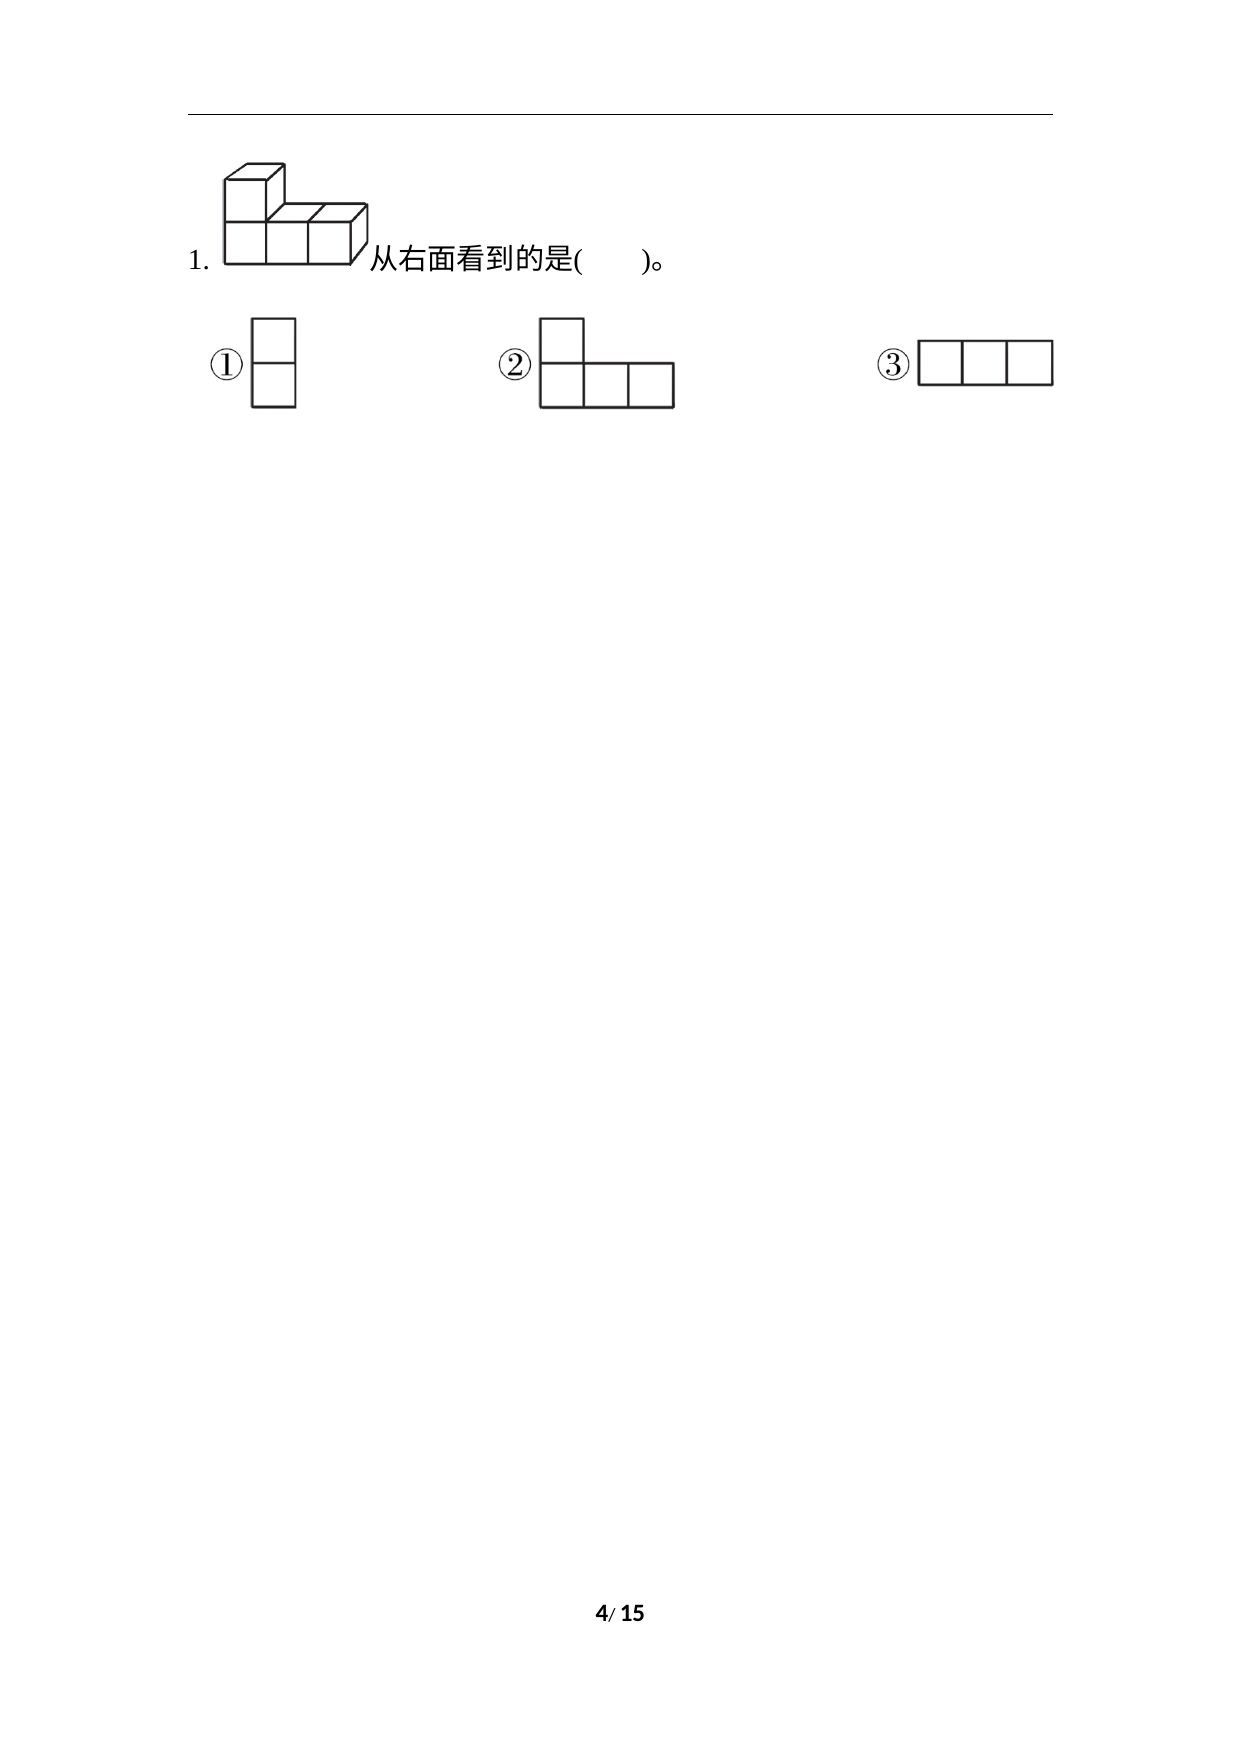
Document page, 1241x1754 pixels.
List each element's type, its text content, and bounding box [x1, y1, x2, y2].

picture [215, 158, 369, 270]
text 1. 从右面看到的是( )。 [188, 158, 1053, 288]
picture [198, 309, 1064, 418]
